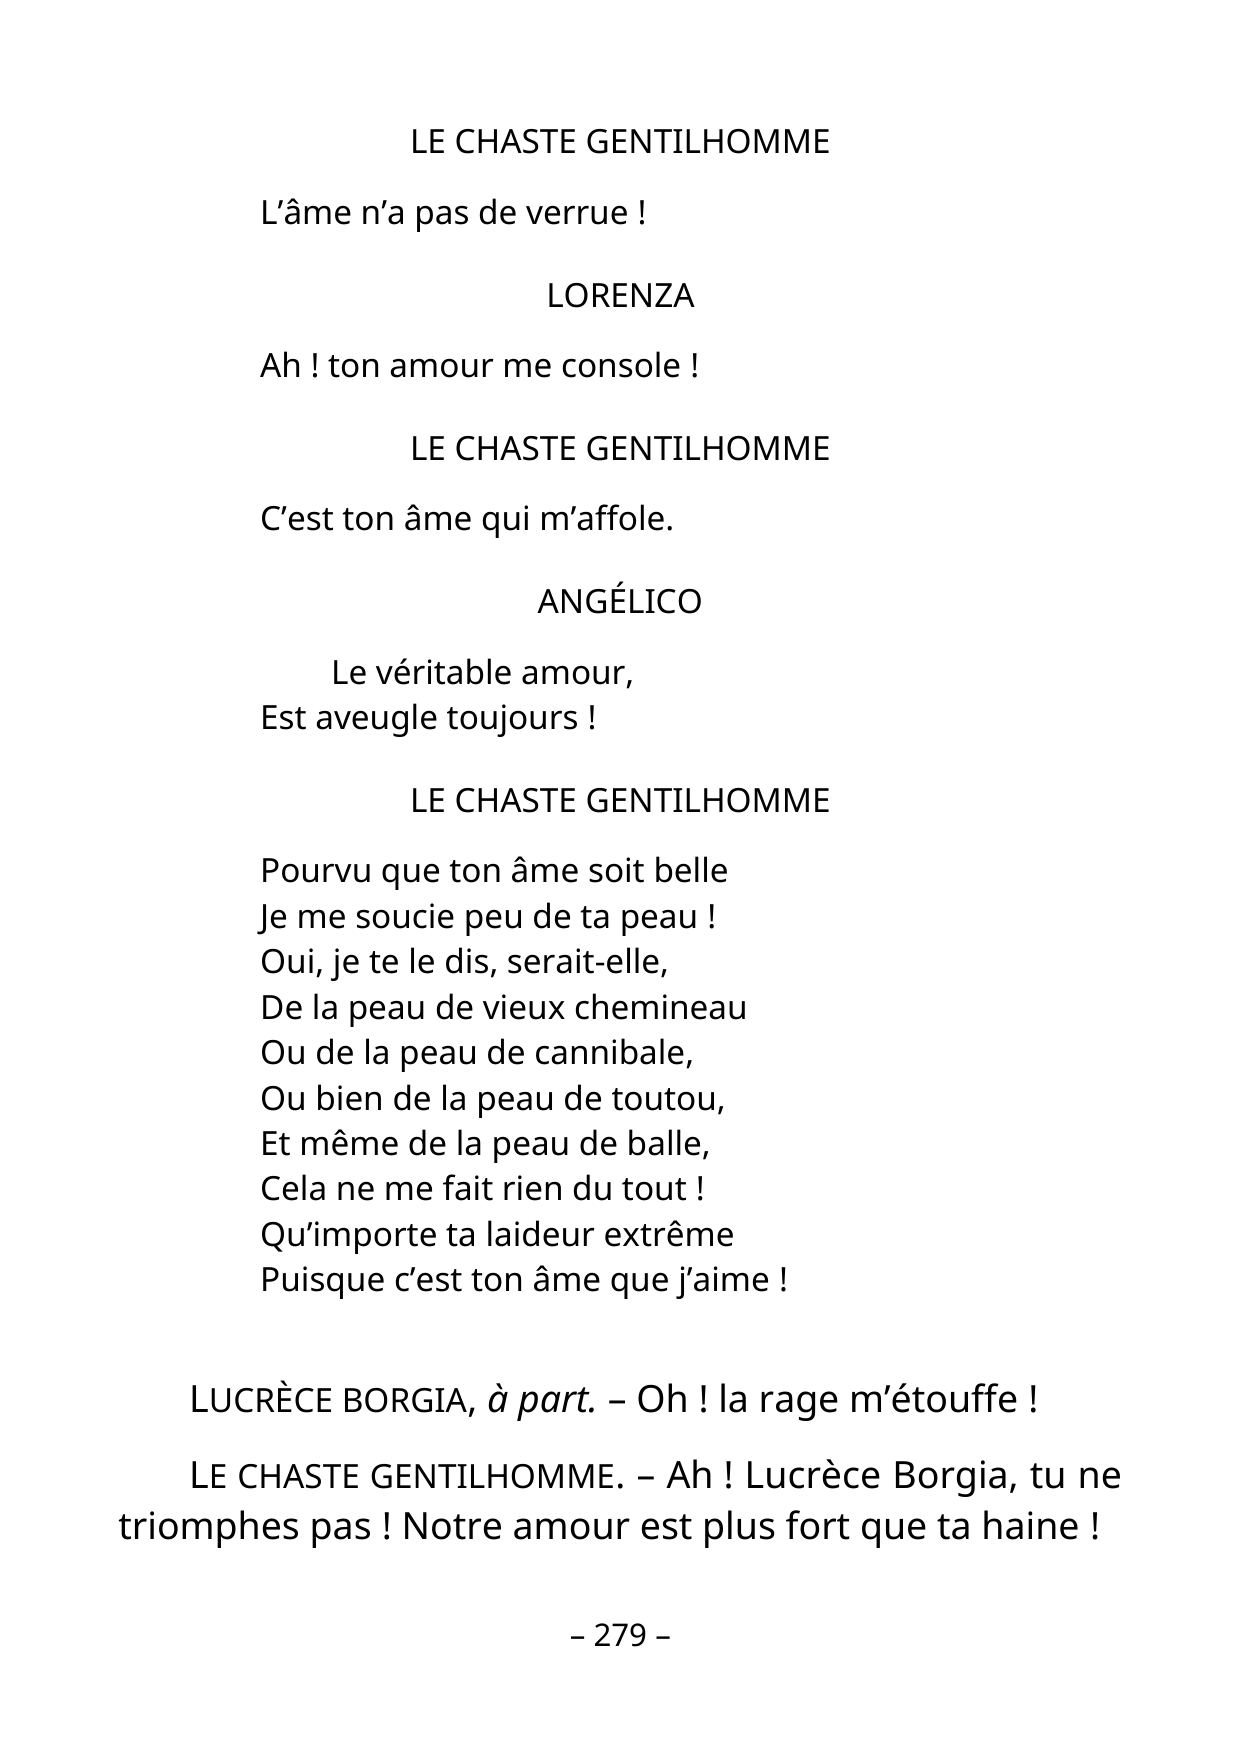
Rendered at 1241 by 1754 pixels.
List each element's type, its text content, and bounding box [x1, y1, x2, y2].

text Puisque c’est ton âme que j’aime ! [260, 1256, 1122, 1301]
text LE CHASTE GENTILHOMME [118, 425, 1122, 470]
text Qu’importe ta laideur extrême [260, 1211, 1122, 1256]
text De la peau de vieux chemineau [260, 983, 1122, 1029]
text Ah ! ton amour me console ! [260, 342, 1122, 387]
text Je me soucie peu de ta peau ! [260, 893, 1122, 938]
text Et même de la peau de balle, [260, 1120, 1122, 1165]
text Ou bien de la peau de toutou, [260, 1074, 1122, 1120]
text LUCRÈCE BORGIA, à part. – Oh ! la rage m’étouffe ! [118, 1372, 1122, 1423]
text LE CHASTE GENTILHOMME [118, 118, 1122, 163]
text LE CHASTE GENTILHOMME [118, 777, 1122, 822]
text ANGÉLICO [118, 578, 1122, 623]
text LE CHASTE GENTILHOMME. – Ah ! Lucrèce Borgia, tu ne triomphes pas ! Notre amour est plus fort que ta haine ! [118, 1448, 1122, 1550]
text Pourvu que ton âme soit belle [260, 847, 1122, 893]
text Est aveugle toujours ! [260, 694, 1122, 739]
text Oui, je te le dis, serait-elle, [260, 938, 1122, 983]
text L’âme n’a pas de verrue ! [260, 188, 1122, 234]
text C’est ton âme qui m’affole. [260, 495, 1122, 541]
text Cela ne me fait rien du tout ! [260, 1165, 1122, 1211]
text Le véritable amour, [331, 648, 1122, 694]
text LORENZA [118, 271, 1122, 317]
text Ou de la peau de cannibale, [260, 1029, 1122, 1074]
